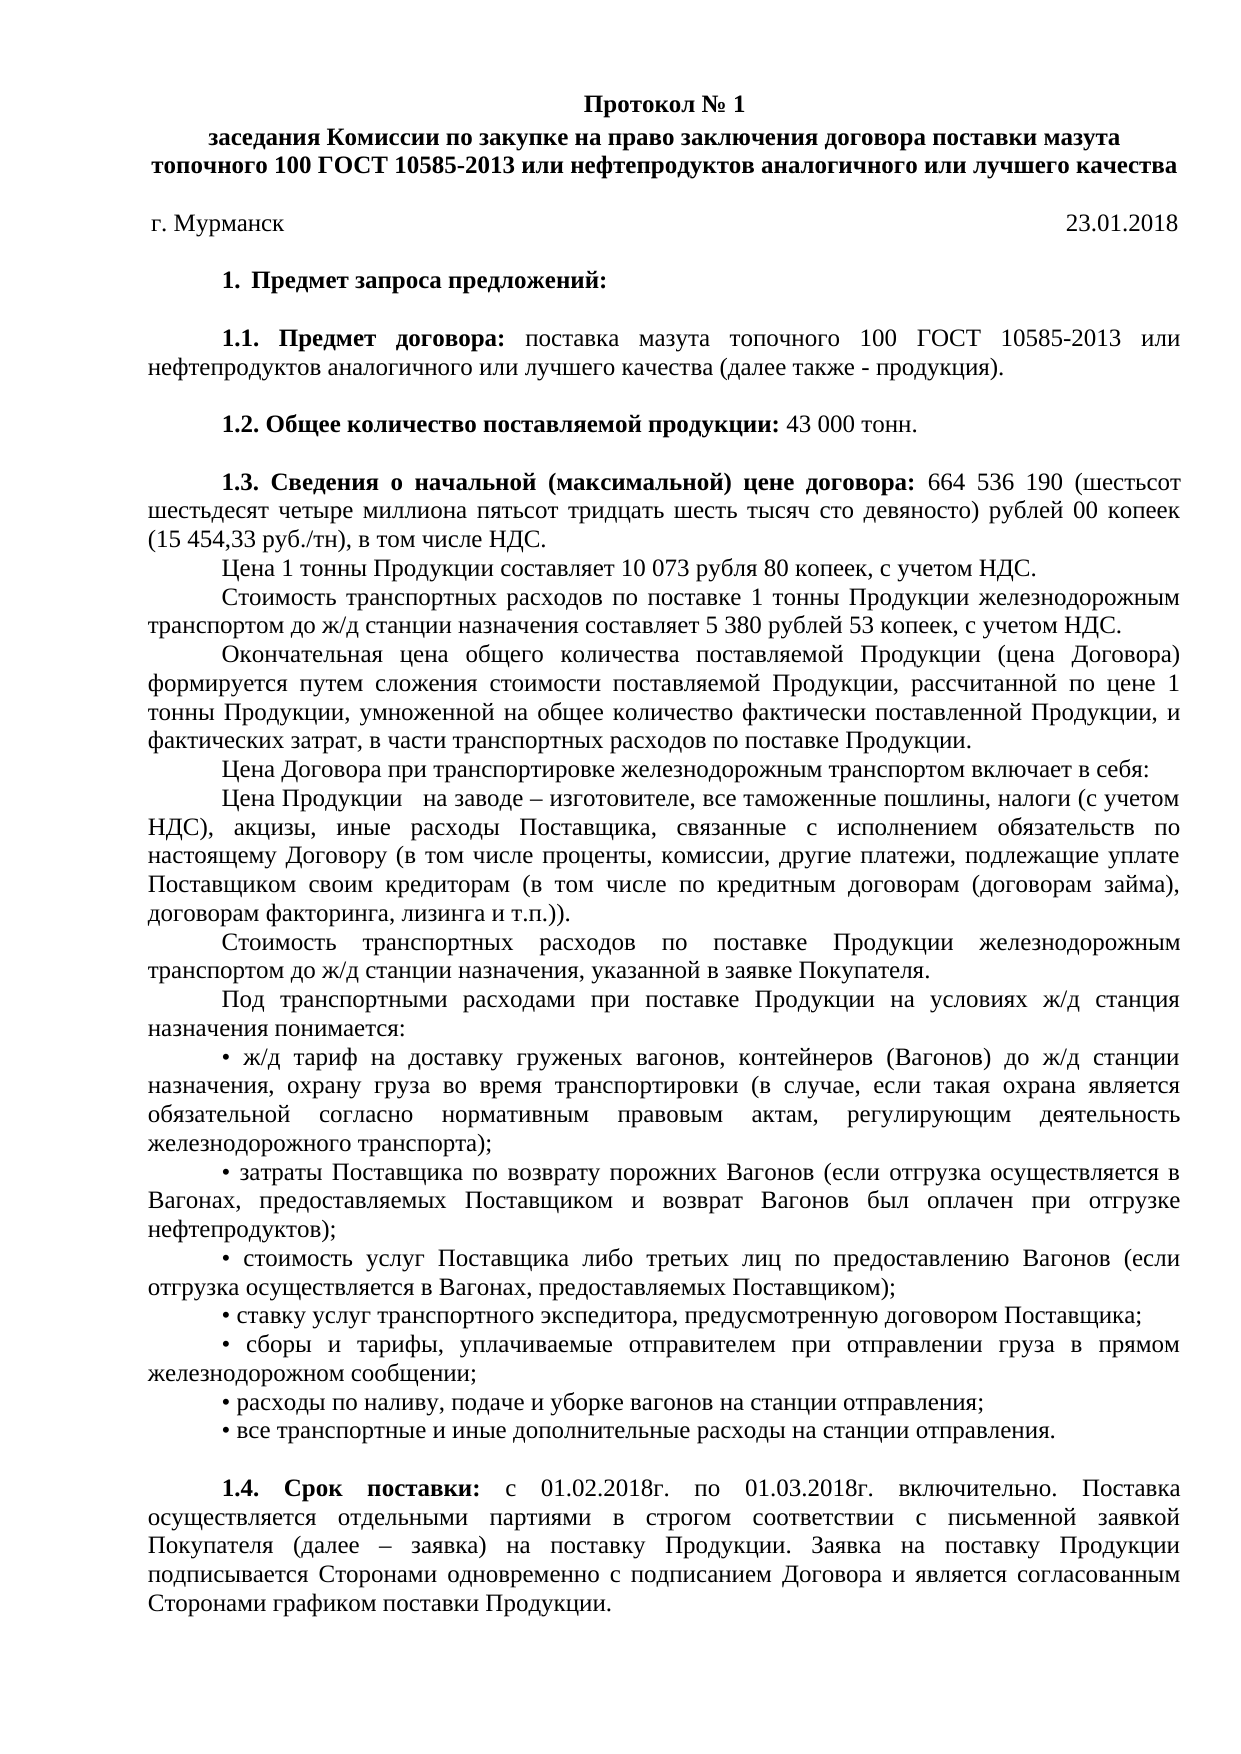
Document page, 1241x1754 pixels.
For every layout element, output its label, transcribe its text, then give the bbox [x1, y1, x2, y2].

text 1.3. Сведения о начальной (максимальной) цене договора: 664 536 190 (шестьсот шестьдесят четыре миллиона пятьсот тридцать шесть тысяч сто девяносто) рублей 00 копеек (15 454,33 руб./тн), в том числе НДС. [148, 467, 1181, 553]
text Цена Продукции на заводе – изготовителе, все таможенные пошлины, налоги (с учетом НДС), акцизы, иные расходы Поставщика, связанные с исполнением обязательств по настоящему Договору (в том числе проценты, комиссии, другие платежи, подлежащие уплате Поставщиком своим кредиторам (в том числе по кредитным договорам (договорам займа), договорам факторинга, лизинга и т.п.)). [148, 783, 1181, 927]
text • сборы и тарифы, уплачиваемые отправителем при отправлении груза в прямом железнодорожном сообщении; [148, 1329, 1181, 1387]
text • все транспортные и иные дополнительные расходы на станции отправления. [148, 1415, 1181, 1444]
text Окончательная цена общего количества поставляемой Продукции (цена Договора) формируется путем сложения стоимости поставляемой Продукции, рассчитанной по цене 1 тонны Продукции, умноженной на общее количество фактически поставленной Продукции, и фактических затрат, в части транспортных расходов по поставке Продукции. [148, 639, 1181, 754]
text Стоимость транспортных расходов по поставке 1 тонны Продукции железнодорожным транспортом до ж/д станции назначения составляет 5 380 рублей 53 копеек, с учетом НДС. [148, 582, 1181, 639]
text Стоимость транспортных расходов по поставке Продукции железнодорожным транспортом до ж/д станции назначения, указанной в заявке Покупателя. [148, 927, 1181, 984]
text • затраты Поставщика по возврату порожних Вагонов (если отгрузка осуществляется в Вагонах, предоставляемых Поставщиком и возврат Вагонов был оплачен при отгрузке нефтепродуктов); [148, 1157, 1181, 1243]
text 1.1. Предмет договора: поставка мазута топочного 100 ГОСТ 10585-2013 или нефтепродуктов аналогичного или лучшего качества (далее также - продукция). [148, 323, 1181, 380]
text заседания Комиссии по закупке на право заключения договора поставки мазута топочного 100 ГОСТ 10585-2013 или нефтепродуктов аналогичного или лучшего качества [148, 122, 1181, 179]
text • стоимость услуг Поставщика либо третьих лиц по предоставлению Вагонов (если отгрузка осуществляется в Вагонах, предоставляемых Поставщиком); [148, 1243, 1181, 1300]
text Цена Договора при транспортировке железнодорожным транспортом включает в себя: [148, 754, 1181, 783]
text Протокол № 1 [148, 89, 1181, 117]
text Цена 1 тонны Продукции составляет 10 073 рубля 80 копеек, с учетом НДС. [148, 553, 1181, 582]
list Предмет запроса предложений: [148, 265, 1181, 294]
text • расходы по наливу, подаче и уборке вагонов на станции отправления; [148, 1387, 1181, 1415]
text 1.4. Срок поставки: с 01.02.2018г. по 01.03.2018г. включительно. Поставка осуществляется отдельными партиями в строгом соответствии с письменной заявкой Покупателя (далее – заявка) на поставку Продукции. Заявка на поставку Продукции подписывается Сторонами одновременно с подписанием Договора и является согласованным Сторонами графиком поставки Продукции. [148, 1473, 1181, 1617]
text 1.2. Общее количество поставляемой продукции: 43 000 тонн. [148, 409, 1181, 438]
text Под транспортными расходами при поставке Продукции на условиях ж/д станция назначения понимается: [148, 984, 1181, 1042]
text • ставку услуг транспортного экспедитора, предусмотренную договором Поставщика; [148, 1300, 1181, 1329]
text • ж/д тариф на доставку груженых вагонов, контейнеров (Вагонов) до ж/д станции назначения, охрану груза во время транспортировки (в случае, если такая охрана является обязательной согласно нормативным правовым актам, регулирующим деятельность железнодорожного транспорта); [148, 1042, 1181, 1157]
text г. Мурманск 23.01.2018 [148, 208, 1181, 237]
